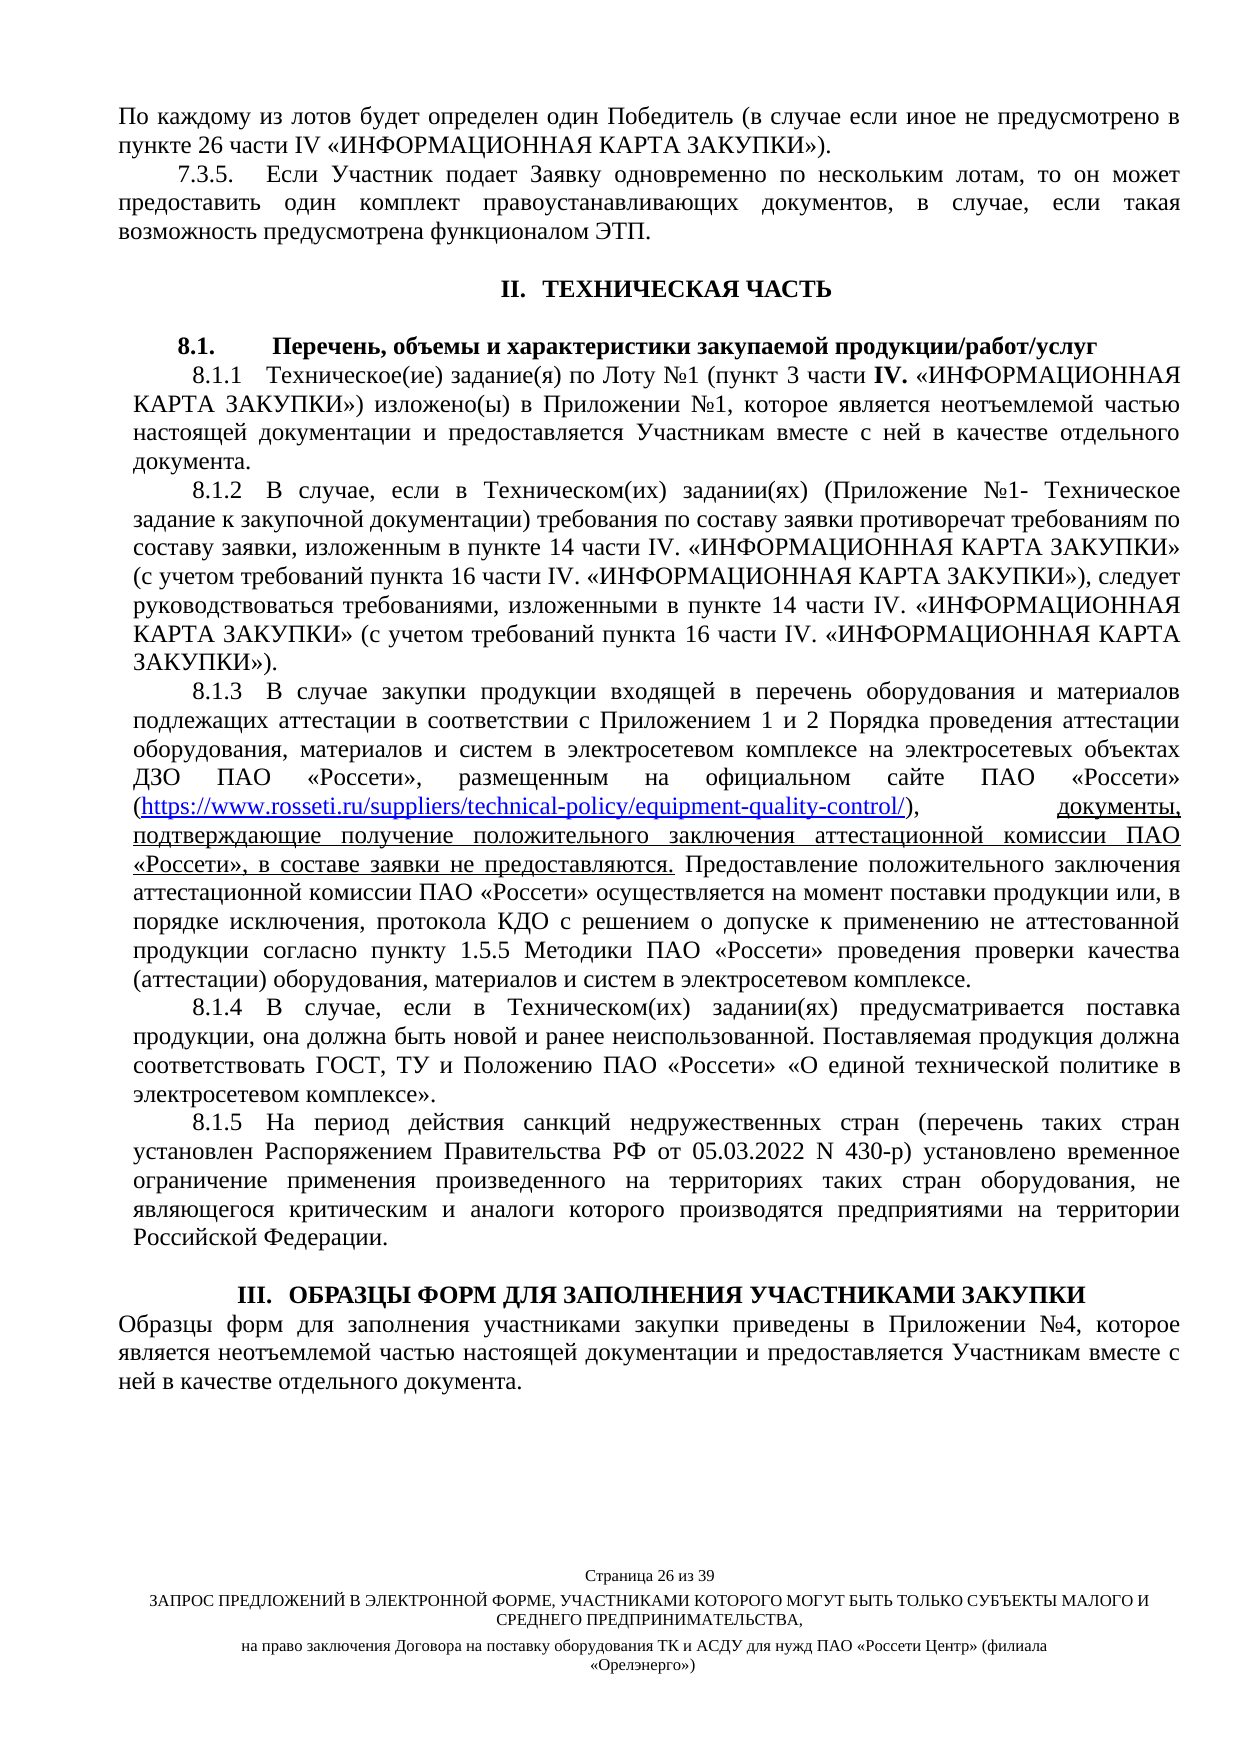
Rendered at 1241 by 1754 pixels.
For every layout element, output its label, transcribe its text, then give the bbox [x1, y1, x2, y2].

subtitle В случае закупки продукции входящей в перечень оборудования и материалов подлежащих аттестации в соответствии с Приложением 1 и 2 Порядка проведения аттестации оборудования, материалов и систем в электросетевом комплексе на электросетевых объектах ДЗО ПАО «Россети», размещенным на официальном сайте ПАО «Россети» (https://www.rosseti.ru/suppliers/technical-policy/equipment-quality-control/), документы, подтверждающие получение положительного заключения аттестационной комиссии ПАО «Россети», в составе заявки не предоставляются. Предоставление положительного заключения аттестационной комиссии ПАО «Россети» осуществляется на момент поставки продукции или, в порядке исключения, протокола КДО с решением о допуске к применению не аттестованной продукции согласно пункту 1.5.5 Методики ПАО «Россети» проведения проверки качества (аттестации) оборудования, материалов и систем в электросетевом комплексе. [133, 846, 1181, 992]
subtitle Перечень, объемы и характеристики закупаемой продукции/работ/услуг [177, 331, 1181, 360]
subtitle В случае, если в Техническом(их) задании(ях) предусматривается поставка продукции, она должна быть новой и ранее неиспользованной. Поставляемая продукция должна соответствовать ГОСТ, ТУ и Положению ПАО «Россети» «О единой технической политике в электросетевом комплексе». [133, 992, 1181, 1107]
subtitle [118, 101, 1181, 159]
subtitle ТЕХНИЧЕСКАЯ ЧАСТЬ [118, 274, 1181, 302]
subtitle В случае, если в Техническом(их) задании(ях) (Приложение №1- Техническое задание к закупочной документации) требования по составу заявки противоречат требованиям по составу заявки, изложенным в пункте 14 части IV. «ИНФОРМАЦИОННАЯ КАРТА ЗАКУПКИ» (с учетом требований пункта 16 части IV. «ИНФОРМАЦИОННАЯ КАРТА ЗАКУПКИ»), следует руководствоваться требованиями, изложенными в пункте 14 части IV. «ИНФОРМАЦИОННАЯ КАРТА ЗАКУПКИ» (с учетом требований пункта 16 части IV. «ИНФОРМАЦИОННАЯ КАРТА ЗАКУПКИ»). [133, 475, 1181, 676]
subtitle Образцы форм для заполнения участниками закупки приведены в Приложении №4, которое является неотъемлемой частью настоящей документации и предоставляется Участникам вместе с ней в качестве отдельного документа. [118, 1309, 1181, 1395]
subtitle ОБРАЗЦЫ ФОРМ ДЛЯ ЗАПОЛНЕНИЯ УЧАСТНИКАМИ ЗАКУПКИ [118, 1280, 1181, 1309]
subtitle В случае закупки продукции входящей в перечень оборудования и материалов подлежащих аттестации в соответствии с Приложением 1 и 2 Порядка проведения аттестации оборудования, материалов и систем в электросетевом комплексе на электросетевых объектах ДЗО ПАО «Россети», размещенным на официальном сайте ПАО «Россети» (https://www.rosseti.ru/suppliers/technical-policy/equipment-quality-control/), документы, подтверждающие получение положительного заключения аттестационной комиссии ПАО «Россети», в составе заявки не предоставляются. Предоставление положительного заключения аттестационной комиссии ПАО «Россети» осуществляется на момент поставки продукции или, в порядке исключения, протокола КДО с решением о допуске к применению не аттестованной продукции согласно пункту 1.5.5 Методики ПАО «Россети» проведения проверки качества (аттестации) оборудования, материалов и систем в электросетевом комплексе. [133, 676, 1181, 845]
subtitle Техническое(ие) задание(я) по Лоту №1 (пункт 3 части IV. «ИНФОРМАЦИОННАЯ КАРТА ЗАКУПКИ») изложено(ы) в Приложении №1, которое является неотъемлемой частью настоящей документации и предоставляется Участникам вместе с ней в качестве отдельного документа. [133, 360, 1181, 475]
subtitle На период действия санкций недружественных стран (перечень таких стран установлен Распоряжением Правительства РФ от 05.03.2022 N 430-р) установлено временное ограничение применения произведенного на территориях таких стран оборудования, не являющегося критическим и аналоги которого производятся предприятиями на территории Российской Федерации. [133, 1107, 1181, 1251]
subtitle Если Участник подает Заявку одновременно по нескольким лотам, то он может предоставить один комплект правоустанавливающих документов, в случае, если такая возможность предусмотрена функционалом ЭТП. [118, 159, 1181, 245]
